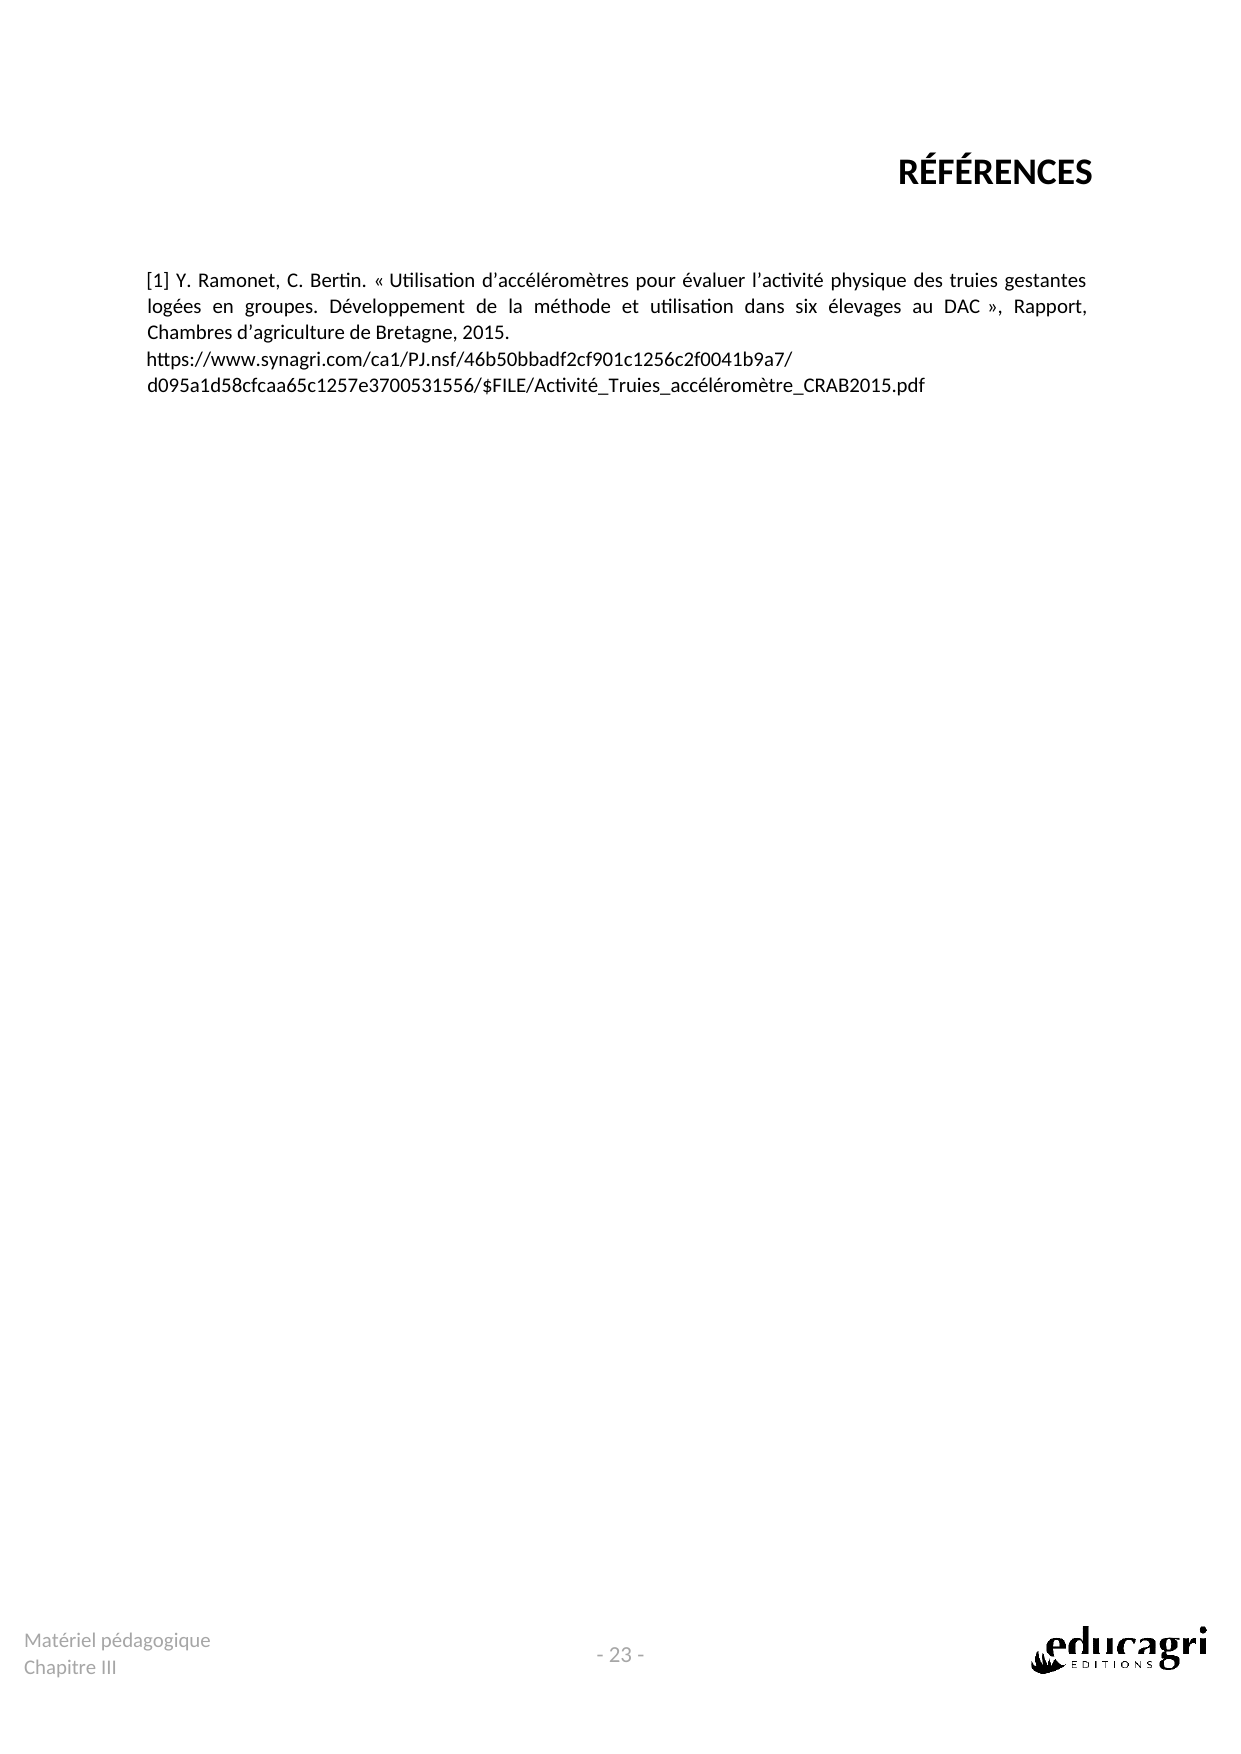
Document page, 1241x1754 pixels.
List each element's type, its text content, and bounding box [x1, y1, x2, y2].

text https://www.synagri.com/ca1/PJ.nsf/46b50bbadf2cf901c1256c2f0041b9a7/d095a1d58cfcaa65c1257e3700531556/$FILE/Activité_Truies_accéléromètre_CRAB2015.pdf [146, 346, 1087, 398]
text RÉFÉRENCES [148, 148, 1093, 193]
picture [1023, 1620, 1214, 1681]
text [1] Y. Ramonet, C. Bertin. « Utilisation d’accéléromètres pour évaluer l’activité physique des truies gestantes logées en groupes. Développement de la méthode et utilisation dans six élevages au DAC », Rapport, Chambres d’agriculture de Bretagne, 2015. [146, 267, 1087, 345]
